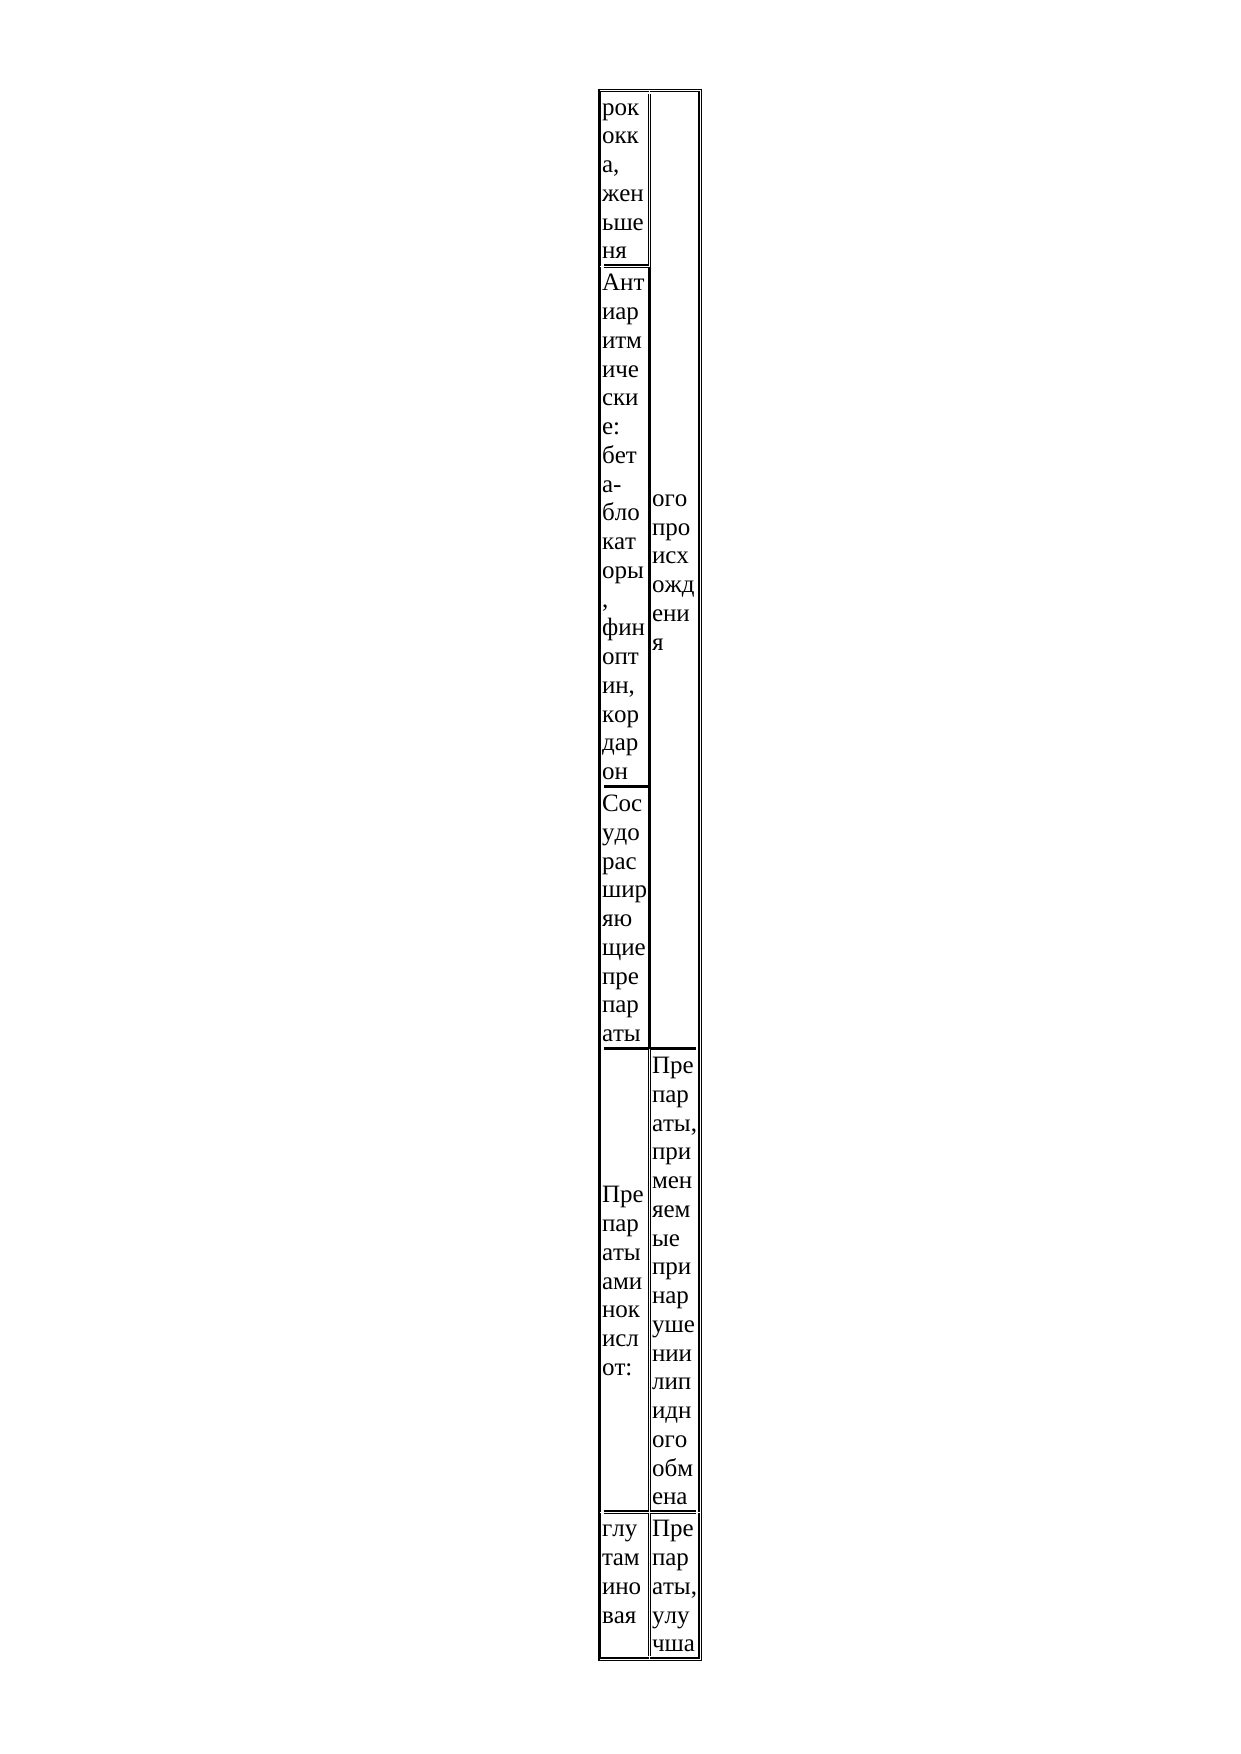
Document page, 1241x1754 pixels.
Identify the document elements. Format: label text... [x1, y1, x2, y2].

table_cell Антиаритмические: бета-блокаторы, финоптин, кордарон [601, 264, 649, 785]
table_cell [601, 92, 649, 264]
table_cell глутаминовая [601, 1510, 649, 1657]
table_cell Сосудорасширяющие препараты [601, 785, 648, 1047]
table_cell Препараты аминокислот: [601, 1047, 648, 1510]
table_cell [650, 92, 698, 1047]
table_cell Препараты, применяемые при нарушении липидного обмена [651, 1047, 698, 1510]
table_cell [650, 1510, 699, 1657]
